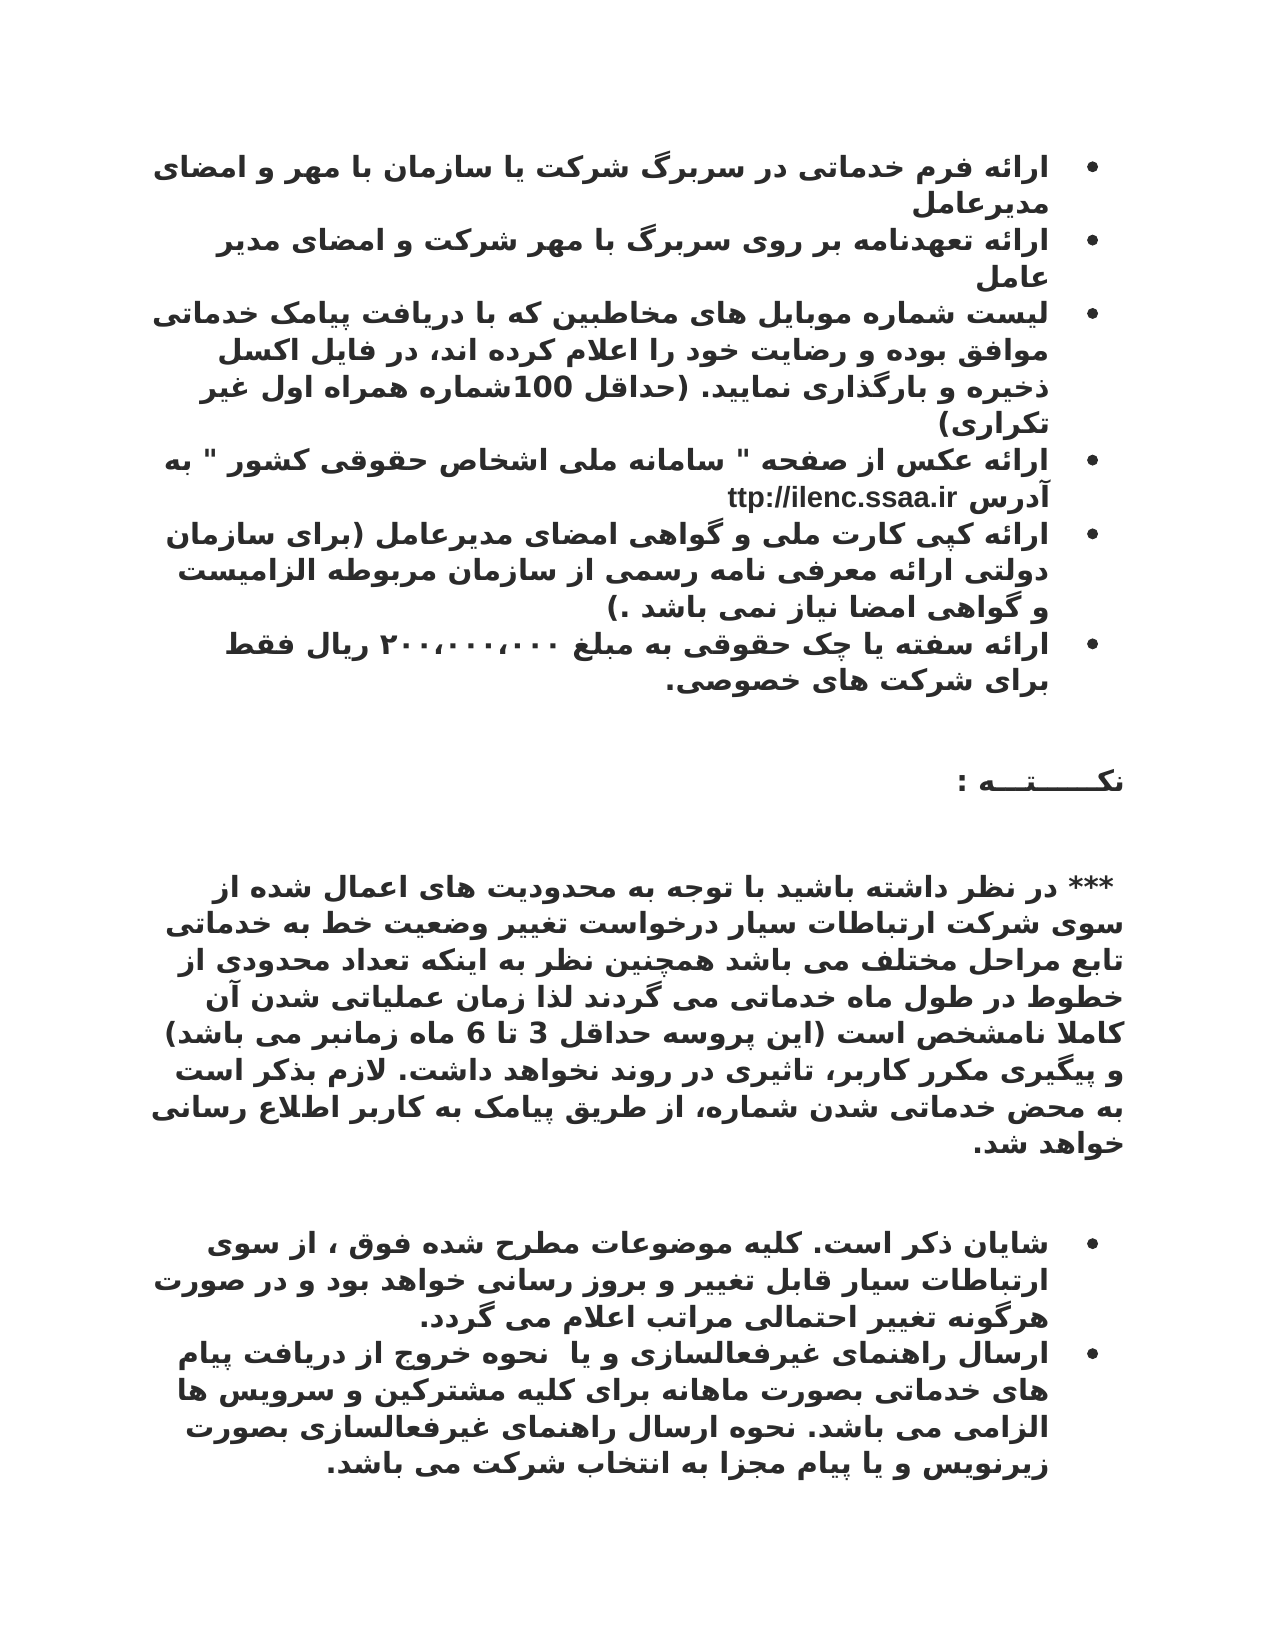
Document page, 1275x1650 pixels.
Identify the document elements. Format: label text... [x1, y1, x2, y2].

list لیست شماره موبایل های مخاطبین که با دریافت پیامک خدماتی موافق بوده و رضایت خود را اعلام کرده اند، در فایل اکسل ذخیره و بارگذاری نمایید. (حداقل 100شماره همراه اول غیر تکراری) [150, 297, 1087, 441]
list ارائه عكس از صفحه " سامانه ملی اشخاص حقوقی كشور " به آدرس ttp://ilenc.ssaa.ir [150, 443, 1087, 514]
list ارائه کپی كارت ملی و گواهی امضای مدیرعامل (برای سازمان دولتی ارائه معرفی نامه رسمی از سازمان مربوطه الزامیست و گواهی امضا نیاز نمی باشد .) [150, 517, 1087, 624]
text نکــــــتـــه : [150, 764, 1125, 798]
text *** در نظر داشته باشید با توجه به محدودیت های اعمال شده از سوی شرکت ارتباطات سیار درخواست تغییر وضعیت خط به خدماتی تابع مراحل مختلف می باشد همچنین نظر به اینکه تعداد محدودی از خطوط در طول ماه خدماتی می گردند لذا زمان عملیاتی شدن آن کاملا نامشخص است (این پروسه حداقل 3 تا 6 ماه زمانبر می باشد) و پیگیری مکرر کاربر، تاثیری در روند نخواهد داشت. ﻻزم بذكر است به محض خدماتی شدن شماره، از طریق پیامک به کاربر اطﻼع رسانی خواهد شد. [150, 870, 1125, 1161]
list شایان ذکر است. کلیه موضوعات مطرح شده فوق ، از سوی ارتباطات سیار قابل تغییر و بروز رسانی خواهد بود و در صورت هرگونه تغییر احتمالی مراتب اعلام می گردد. [150, 1227, 1087, 1334]
list ارائه فرم خدماتی در سربرگ شركت یا سازمان با مهر و امضای مدیرعامل [150, 150, 1087, 221]
list ارائه سفته یا چک حقوقی به مبلغ ٢٠٠،٠٠٠،٠٠٠ ریال فقط برای شركت های خصوصی. [150, 627, 1087, 698]
list ارائه تعهدنامه بر روی سربرگ با مهر شرکت و امضای مدیر عامل [150, 223, 1087, 294]
list ارسال راهنمای غیرفعالسازی و یا نحوه خروج از دریافت پیام های خدماتی بصورت ماهانه برای کلیه مشترکین و سرویس ها الزامی می باشد. نحوه ارسال راهنمای غیرفعالسازی بصورت زیرنویس و یا پیام مجزا به انتخاب شرکت می باشد. [150, 1337, 1087, 1481]
